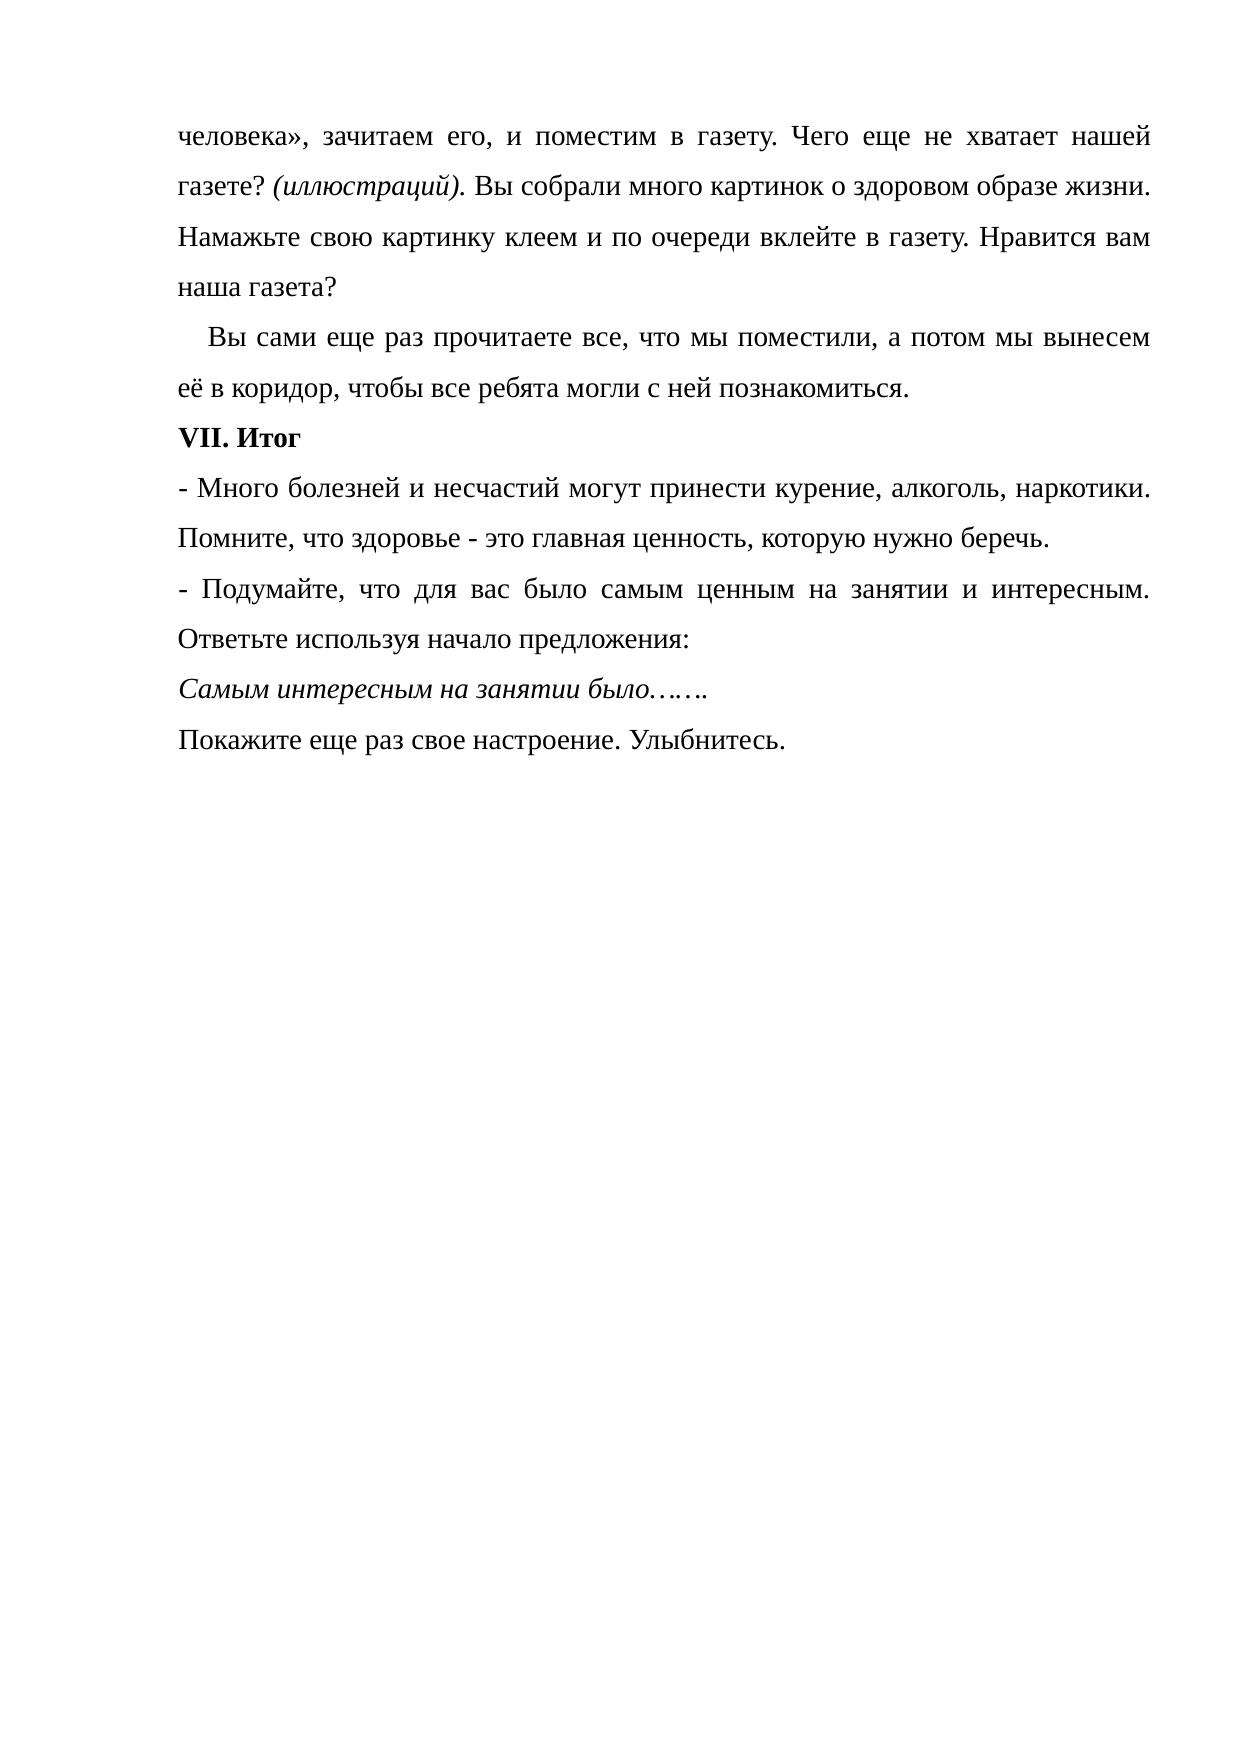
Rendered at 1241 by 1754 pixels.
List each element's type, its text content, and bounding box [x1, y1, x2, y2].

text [177, 118, 1152, 303]
text Покажите еще раз свое настроение. Улыбнитесь. [177, 722, 1152, 755]
text VII. Итог [177, 420, 1152, 453]
text - Много болезней и несчастий могут принести курение, алкоголь, наркотики. Помните, что здоровье - это главная ценность, которую нужно беречь. [177, 470, 1152, 554]
text Вы сами еще раз прочитаете все, что мы поместили, а потом мы вынесем её в коридор, чтобы все ребята могли с ней познакомиться. [177, 319, 1152, 403]
text Самым интересным на занятии было……. [177, 672, 1152, 705]
text - Подумайте, что для вас было самым ценным на занятии и интересным. Ответьте используя начало предложения: [177, 571, 1152, 655]
